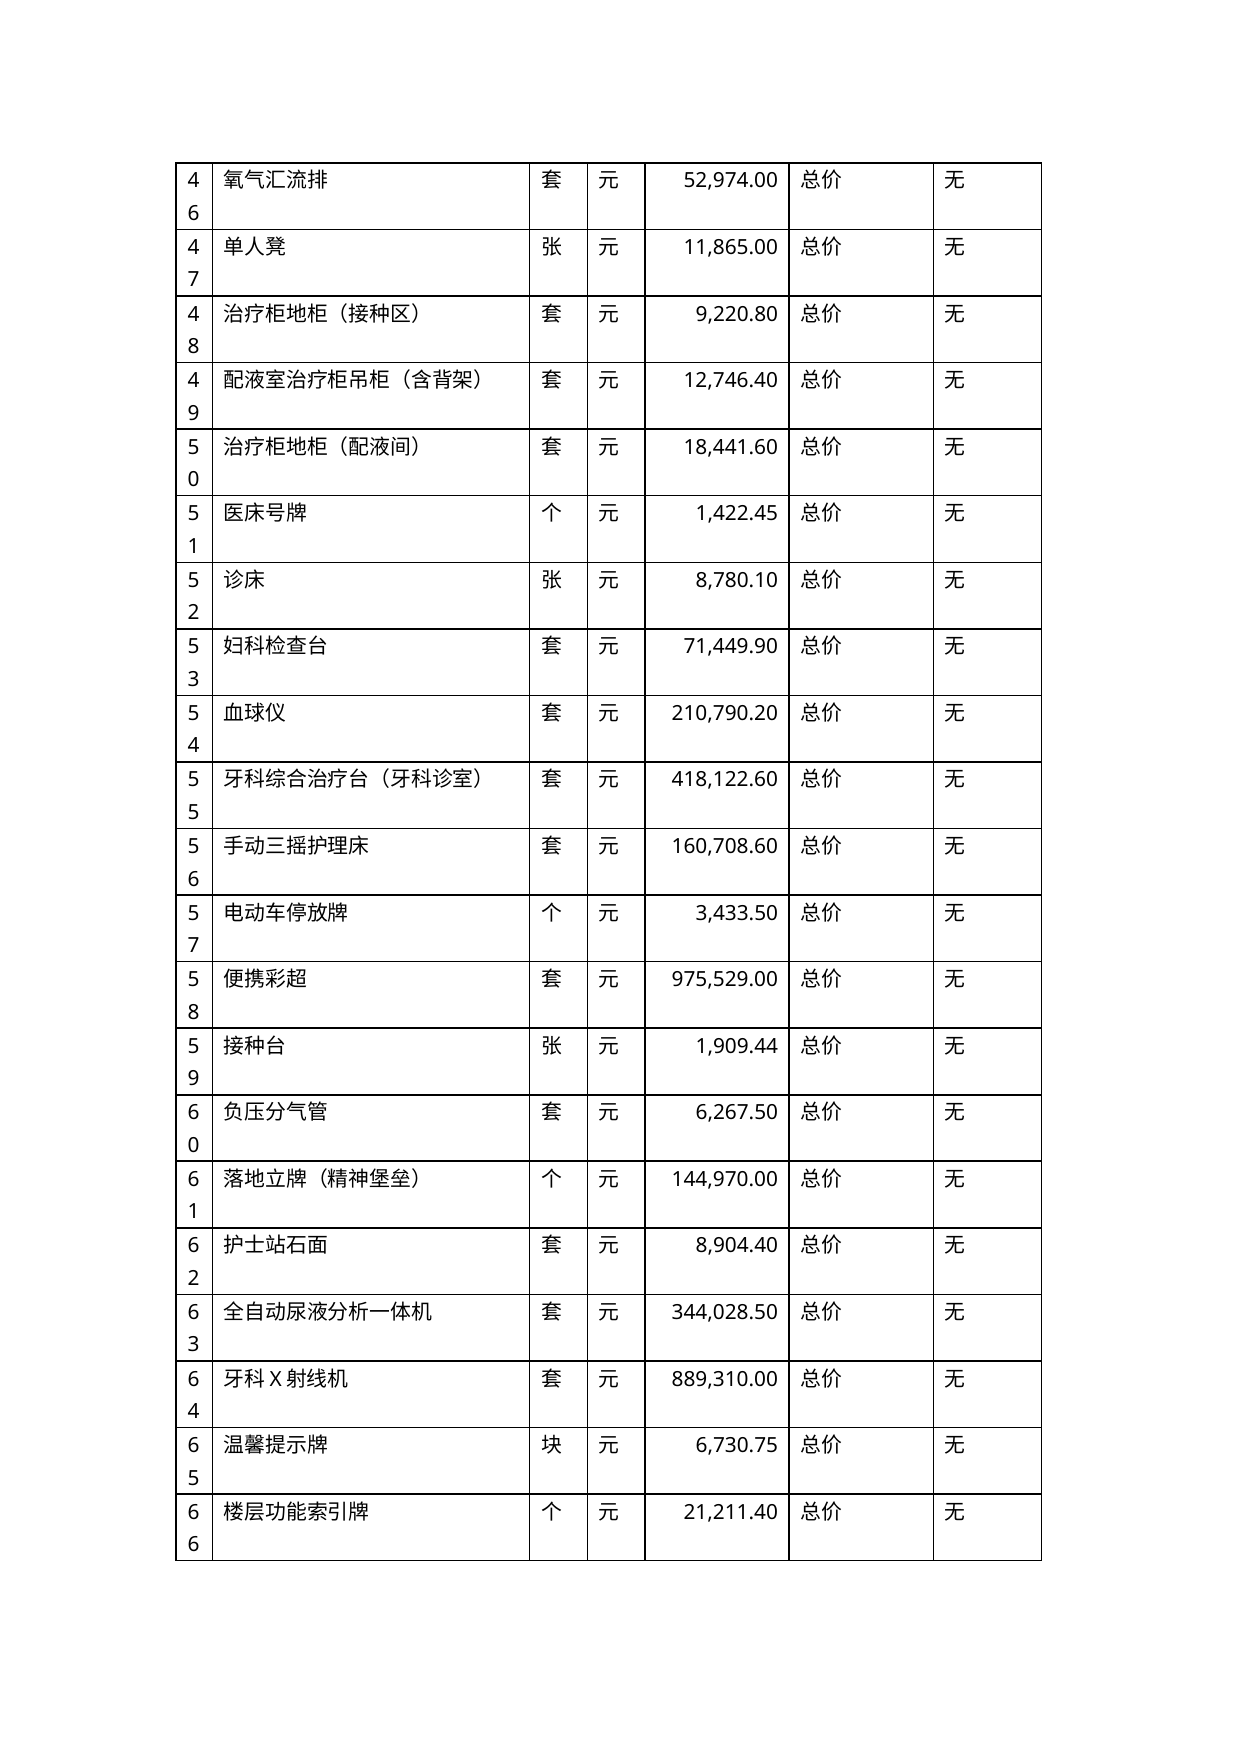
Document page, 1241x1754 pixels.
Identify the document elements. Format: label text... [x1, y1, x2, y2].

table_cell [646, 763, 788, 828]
table_cell 总价 [790, 563, 933, 628]
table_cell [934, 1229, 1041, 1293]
table_cell 张 [530, 563, 587, 628]
table_cell 治疗柜地柜（接种区） [213, 297, 529, 362]
table_cell 配液室治疗柜吊柜（含背架） [213, 363, 529, 428]
table_cell 55 [177, 763, 212, 828]
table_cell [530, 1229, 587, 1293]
table_cell 总价 [790, 630, 933, 694]
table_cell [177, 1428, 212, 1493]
table_cell 18,441.60 [646, 430, 788, 495]
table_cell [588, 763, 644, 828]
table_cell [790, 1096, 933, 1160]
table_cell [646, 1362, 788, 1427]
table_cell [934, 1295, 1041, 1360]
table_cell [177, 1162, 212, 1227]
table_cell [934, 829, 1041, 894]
table_cell 无 [934, 696, 1041, 761]
table_cell 52,974.00 [646, 164, 788, 228]
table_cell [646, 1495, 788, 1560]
table_cell 总价 [790, 430, 933, 495]
table_cell 无 [934, 164, 1041, 228]
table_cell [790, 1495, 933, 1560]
table_cell 49 [177, 363, 212, 428]
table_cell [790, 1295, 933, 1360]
table_cell 9,220.80 [646, 297, 788, 362]
table_cell 210,790.20 [646, 696, 788, 761]
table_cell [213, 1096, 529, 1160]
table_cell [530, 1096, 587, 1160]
table_cell 元 [588, 563, 644, 628]
table_cell 元 [588, 630, 644, 694]
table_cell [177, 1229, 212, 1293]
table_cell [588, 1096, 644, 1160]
table_cell 套 [530, 164, 587, 228]
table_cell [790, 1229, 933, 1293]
table_cell 52 [177, 563, 212, 628]
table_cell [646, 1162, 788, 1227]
table_cell 医床号牌 [213, 496, 529, 561]
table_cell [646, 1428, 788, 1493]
table_cell 治疗柜地柜（配液间） [213, 430, 529, 495]
table_cell 氧气汇流排 [213, 164, 529, 228]
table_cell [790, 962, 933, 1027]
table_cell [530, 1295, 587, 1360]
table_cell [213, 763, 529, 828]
table_cell 血球仪 [213, 696, 529, 761]
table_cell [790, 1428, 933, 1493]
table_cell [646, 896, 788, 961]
table_cell 无 [934, 430, 1041, 495]
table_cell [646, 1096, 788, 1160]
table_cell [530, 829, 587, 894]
table_cell 50 [177, 430, 212, 495]
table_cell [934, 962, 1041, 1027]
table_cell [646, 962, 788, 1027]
table_cell 无 [934, 363, 1041, 428]
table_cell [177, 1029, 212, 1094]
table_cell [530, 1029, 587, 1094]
table_cell 张 [530, 230, 587, 295]
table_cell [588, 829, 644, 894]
table_cell 元 [588, 496, 644, 561]
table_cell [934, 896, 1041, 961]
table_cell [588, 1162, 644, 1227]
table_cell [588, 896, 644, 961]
table_cell 71,449.90 [646, 630, 788, 694]
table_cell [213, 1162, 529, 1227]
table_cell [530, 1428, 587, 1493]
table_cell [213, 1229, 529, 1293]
table_cell 48 [177, 297, 212, 362]
table_cell 元 [588, 297, 644, 362]
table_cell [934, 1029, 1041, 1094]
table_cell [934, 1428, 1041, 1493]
table_cell 12,746.40 [646, 363, 788, 428]
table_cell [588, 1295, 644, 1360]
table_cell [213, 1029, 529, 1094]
table_cell 无 [934, 297, 1041, 362]
table_cell 11,865.00 [646, 230, 788, 295]
table_cell 单人凳 [213, 230, 529, 295]
table_cell 总价 [790, 496, 933, 561]
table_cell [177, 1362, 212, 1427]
table_cell 总价 [790, 230, 933, 295]
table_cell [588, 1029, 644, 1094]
table_cell 无 [934, 496, 1041, 561]
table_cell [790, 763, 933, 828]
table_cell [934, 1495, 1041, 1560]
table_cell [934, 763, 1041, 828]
table_cell 51 [177, 496, 212, 561]
table_cell 元 [588, 164, 644, 228]
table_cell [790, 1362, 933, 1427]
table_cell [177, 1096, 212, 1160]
table_cell 元 [588, 230, 644, 295]
table_cell 无 [934, 563, 1041, 628]
table_cell 无 [934, 630, 1041, 694]
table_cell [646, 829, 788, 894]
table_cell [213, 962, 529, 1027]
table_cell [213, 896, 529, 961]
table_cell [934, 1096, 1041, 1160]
table_cell 53 [177, 630, 212, 694]
table_cell 个 [530, 496, 587, 561]
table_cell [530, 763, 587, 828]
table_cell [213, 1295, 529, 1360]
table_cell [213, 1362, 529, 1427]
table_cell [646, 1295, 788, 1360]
table_cell 元 [588, 696, 644, 761]
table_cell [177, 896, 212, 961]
table_cell 总价 [790, 297, 933, 362]
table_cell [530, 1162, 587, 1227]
table_cell 妇科检查台 [213, 630, 529, 694]
table_cell 套 [530, 630, 587, 694]
table_cell 1,422.45 [646, 496, 788, 561]
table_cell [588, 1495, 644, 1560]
table_cell 总价 [790, 696, 933, 761]
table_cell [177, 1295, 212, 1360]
table_cell 元 [588, 430, 644, 495]
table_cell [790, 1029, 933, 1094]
table_cell 套 [530, 430, 587, 495]
table_cell 47 [177, 230, 212, 295]
table_cell 54 [177, 696, 212, 761]
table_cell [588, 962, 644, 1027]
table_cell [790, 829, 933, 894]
table_cell 总价 [790, 363, 933, 428]
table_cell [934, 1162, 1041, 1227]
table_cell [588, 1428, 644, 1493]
table_cell 套 [530, 363, 587, 428]
table_cell 8,780.10 [646, 563, 788, 628]
table_cell 诊床 [213, 563, 529, 628]
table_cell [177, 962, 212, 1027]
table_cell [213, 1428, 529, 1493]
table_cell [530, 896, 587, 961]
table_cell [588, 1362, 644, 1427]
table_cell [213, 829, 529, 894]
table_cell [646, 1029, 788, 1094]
table_cell 套 [530, 696, 587, 761]
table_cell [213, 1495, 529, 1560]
table_cell 套 [530, 297, 587, 362]
table_cell 无 [934, 230, 1041, 295]
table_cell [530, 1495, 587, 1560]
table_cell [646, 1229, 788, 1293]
table_cell 46 [177, 164, 212, 228]
table_cell 总价 [790, 164, 933, 228]
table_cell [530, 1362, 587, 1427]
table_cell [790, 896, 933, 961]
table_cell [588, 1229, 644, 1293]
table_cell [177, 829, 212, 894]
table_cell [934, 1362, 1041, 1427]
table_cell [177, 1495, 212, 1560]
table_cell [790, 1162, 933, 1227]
table_cell 元 [588, 363, 644, 428]
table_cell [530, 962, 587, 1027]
